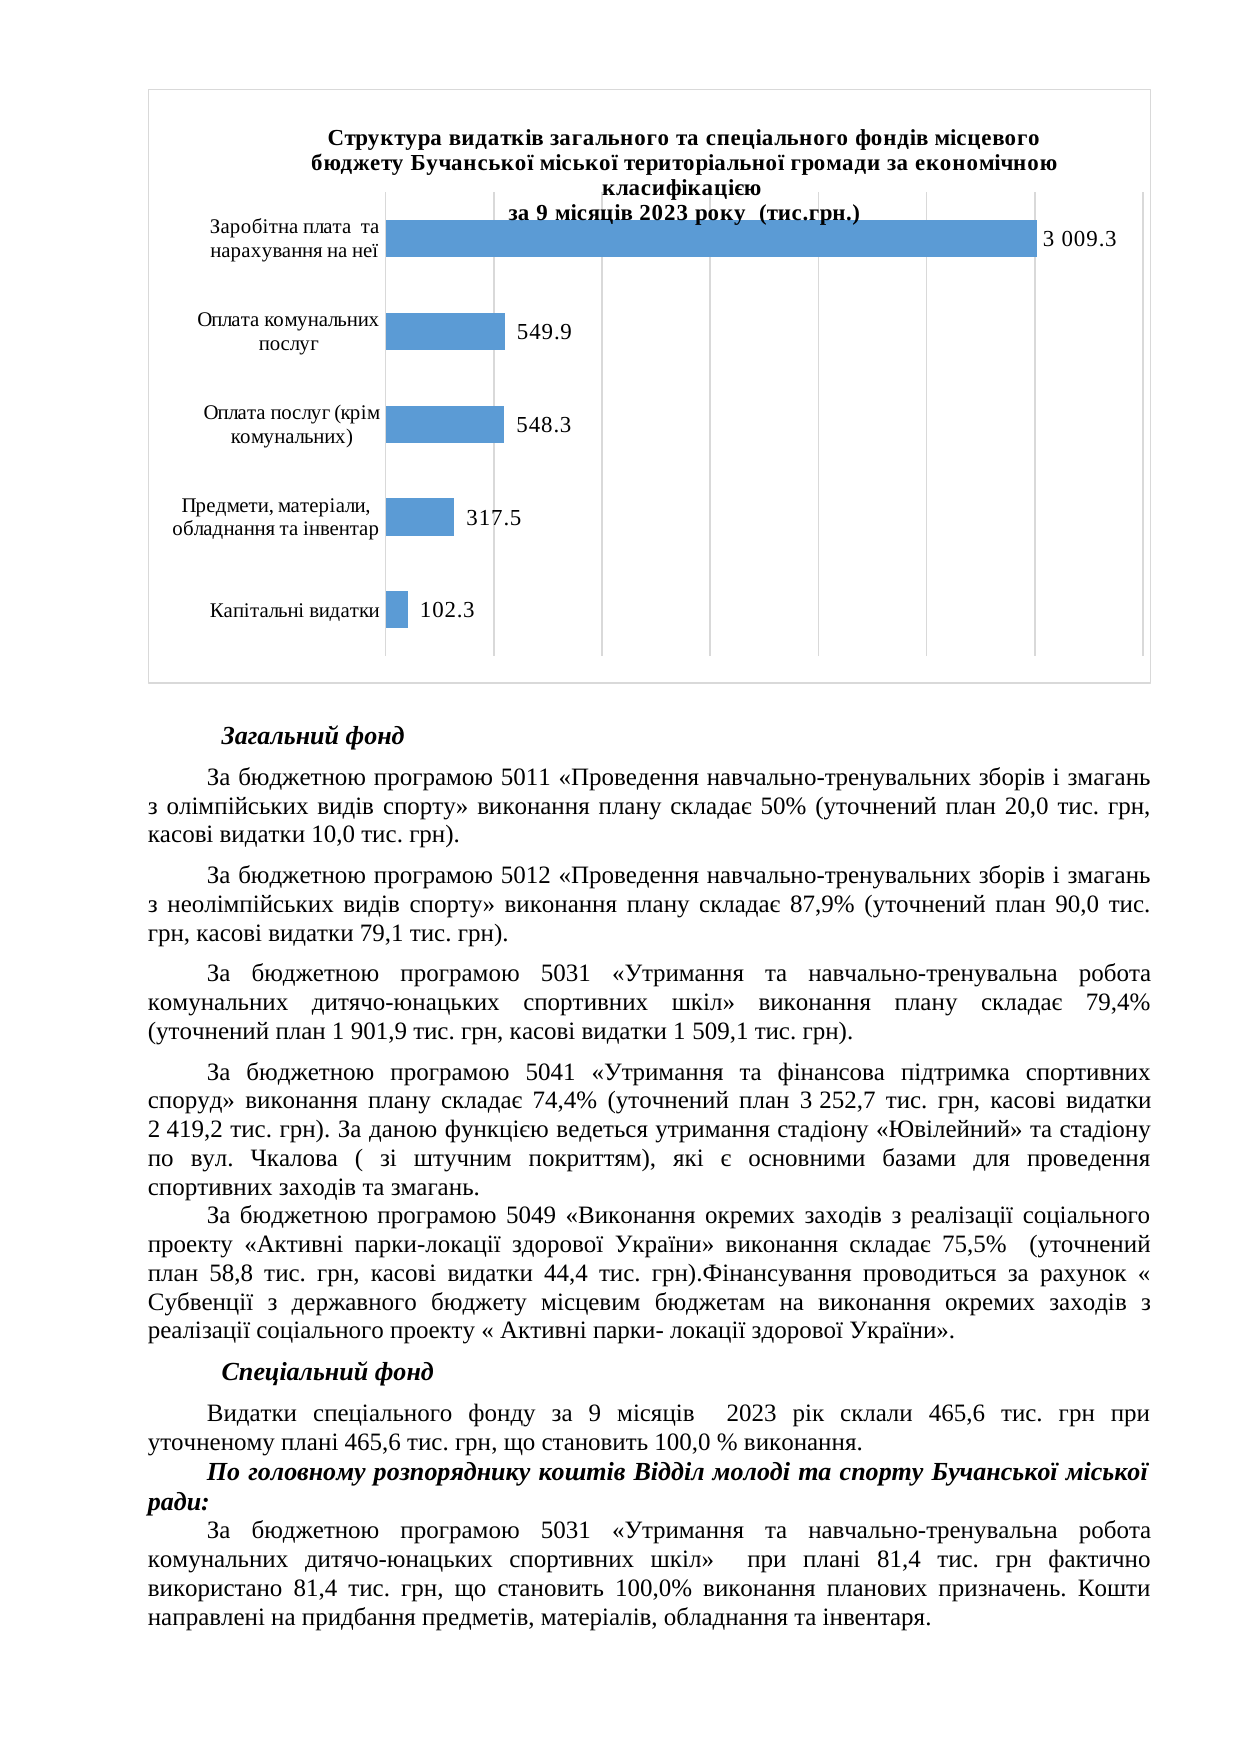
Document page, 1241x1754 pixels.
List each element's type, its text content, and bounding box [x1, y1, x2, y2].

text Видатки спеціального фонду за 9 місяців 2023 рік склали 465,6 тис. грн при уточненому плані 465,6 тис. грн, що становить 100,0 % виконання. [148, 1398, 1152, 1456]
text За бюджетною програмою 5031 «Утримання та навчально-тренувальна робота комунальних дитячо-юнацьких спортивних шкіл» виконання плану складає 79,4% (уточнений план 1 901,9 тис. грн, касові видатки 1 509,1 тис. грн). [148, 958, 1152, 1045]
text Загальний фонд [148, 720, 1152, 750]
text За бюджетною програмою 5049 «Виконання окремих заходів з реалізації соціального проекту «Активні парки-локації здорової України» виконання складає 75,5% (уточнений план 58,8 тис. грн, касові видатки 44,4 тис. грн).Фінансування проводиться за рахунок « Субвенції з державного бюджету місцевим бюджетам на виконання окремих заходів з реалізації соціального проекту « Активні парки- локації здорової України». [148, 1200, 1152, 1344]
text За бюджетною програмою 5041 «Утримання та фінансова підтримка спортивних споруд» виконання плану складає 74,4% (уточнений план 3 252,7 тис. грн, касові видатки 2 419,2 тис. грн). За даною функцією ведеться утримання стадіону «Ювілейний» та стадіону по вул. Чкалова ( зі штучним покриттям), які є основними базами для проведення спортивних заходів та змагань. [148, 1057, 1152, 1200]
text За бюджетною програмою 5012 «Проведення навчально-тренувальних зборів і змагань з неолімпійських видів спорту» виконання плану складає 87,9% (уточнений план 90,0 тис. грн, касові видатки 79,1 тис. грн). [148, 860, 1152, 946]
text Спеціальний фонд [148, 1356, 1152, 1386]
text По головному розпоряднику коштів Відділ молоді та спорту Бучанської міської ради: [148, 1456, 1152, 1516]
text За бюджетною програмою 5011 «Проведення навчально-тренувальних зборів і змагань з олімпійських видів спорту» виконання плану складає 50% (уточнений план 20,0 тис. грн, касові видатки 10,0 тис. грн). [148, 762, 1152, 848]
text За бюджетною програмою 5031 «Утримання та навчально-тренувальна робота комунальних дитячо-юнацьких спортивних шкіл» при плані 81,4 тис. грн фактично використано 81,4 тис. грн, що становить 100,0% виконання планових призначень. Кошти направлені на придбання предметів, матеріалів, обладнання та інвентаря. [148, 1516, 1152, 1631]
